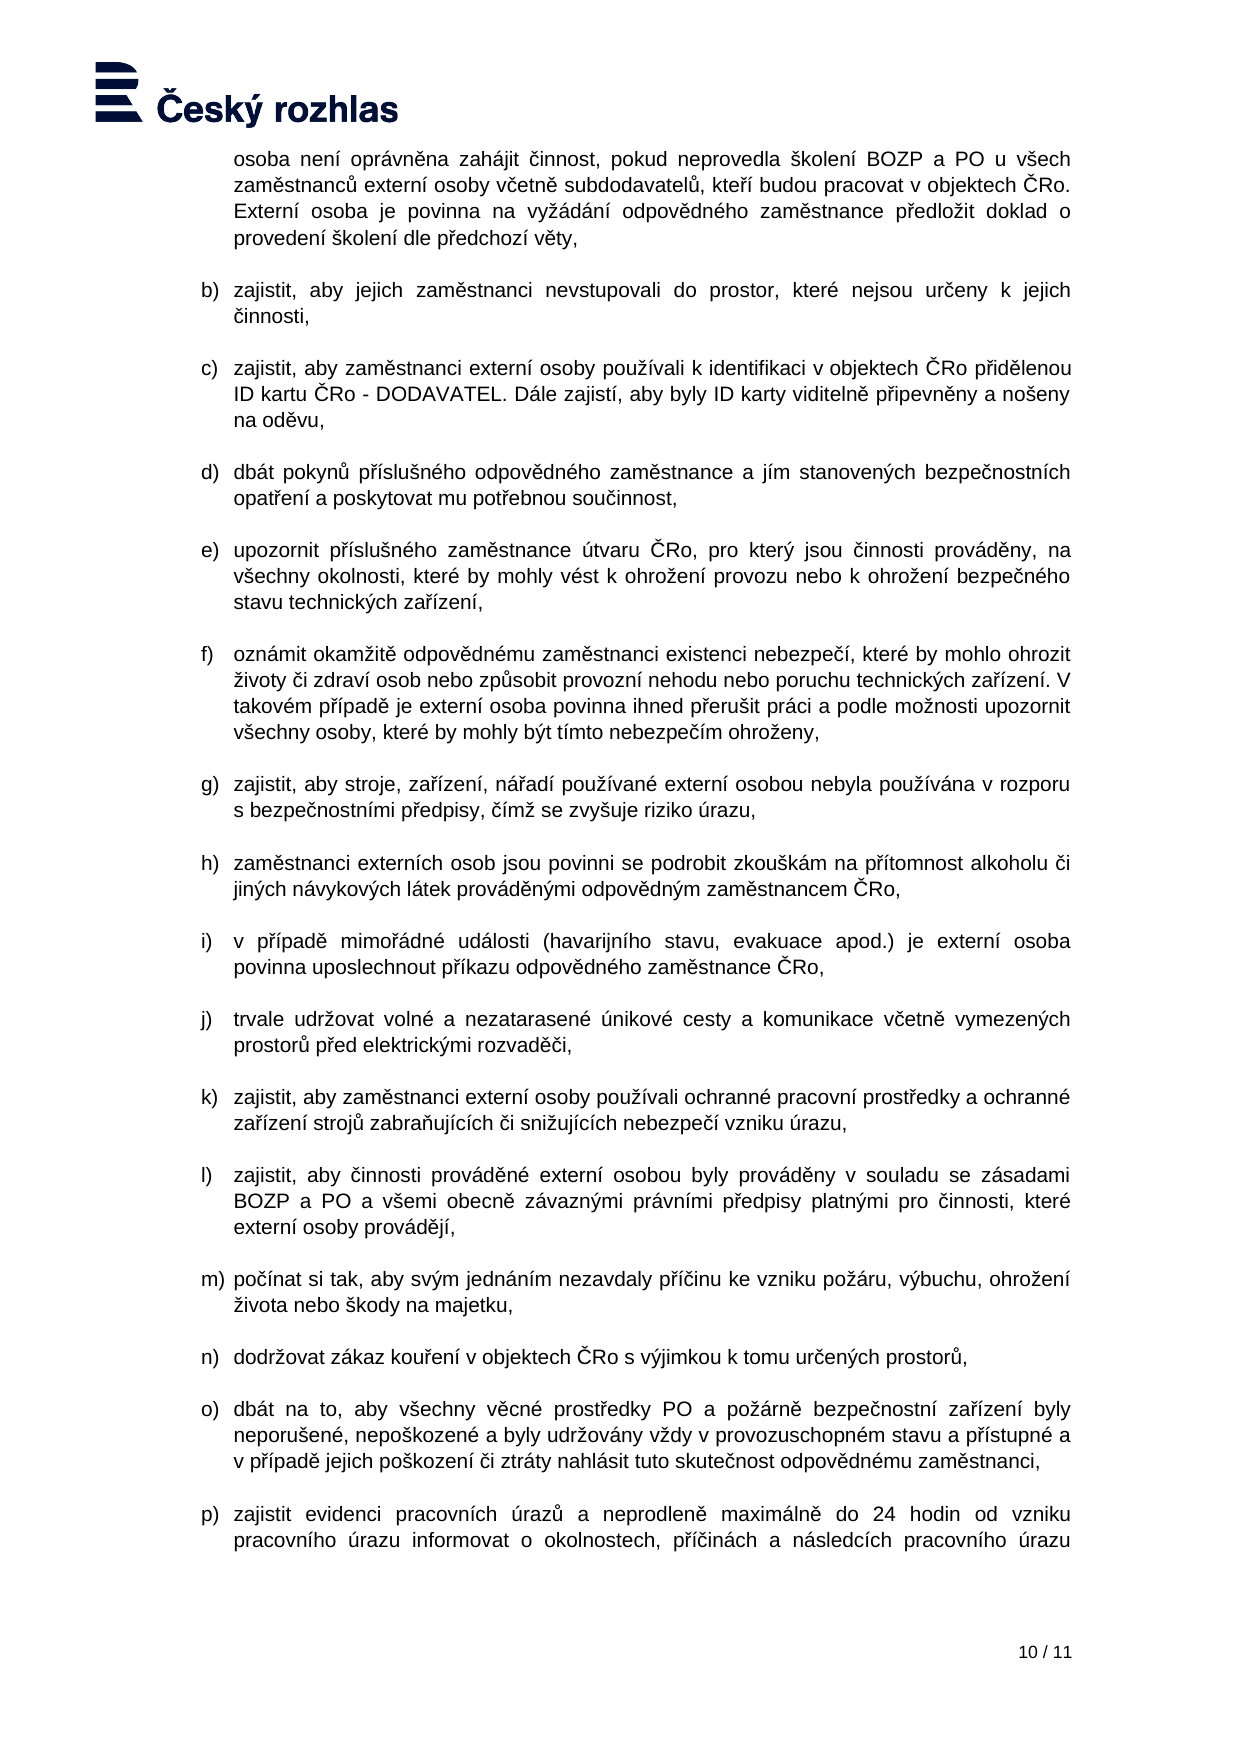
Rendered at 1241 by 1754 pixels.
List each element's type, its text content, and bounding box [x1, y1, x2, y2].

list zajistit, aby činnosti prováděné externí osobou byly prováděny v souladu se zásadami BOZP a PO a všemi obecně závaznými právními předpisy platnými pro činnosti, které externí osoby provádějí, [201, 1162, 1072, 1240]
list zajistit, aby stroje, zařízení, nářadí používané externí osobou nebyla používána v rozporu s bezpečnostními předpisy, čímž se zvyšuje riziko úrazu, [201, 771, 1072, 823]
list v případě mimořádné události (havarijního stavu, evakuace apod.) je externí osoba povinna uposlechnout příkazu odpovědného zaměstnance ČRo, [201, 927, 1072, 979]
list upozornit příslušného zaměstnance útvaru ČRo, pro který jsou činnosti prováděny, na všechny okolnosti, které by mohly vést k ohrožení provozu nebo k ohrožení bezpečného stavu technických zařízení, [201, 537, 1072, 615]
list zajistit, aby zaměstnanci externí osoby používali k identifikaci v objektech ČRo přidělenou ID kartu ČRo - DODAVATEL. Dále zajistí, aby byly ID karty viditelně připevněny a nošeny na oděvu, [201, 354, 1072, 432]
list zajistit, aby jejich zaměstnanci nevstupovali do prostor, které nejsou určeny k jejich činnosti, [201, 276, 1072, 328]
picture [95, 62, 398, 128]
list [201, 1500, 1072, 1552]
list zaměstnanci externích osob jsou povinni se podrobit zkouškám na přítomnost alkoholu či jiných návykových látek prováděnými odpovědným zaměstnancem ČRo, [201, 849, 1072, 901]
list zajistit, aby zaměstnanci externí osoby používali ochranné pracovní prostředky a ochranné zařízení strojů zabraňujících či snižujících nebezpečí vzniku úrazu, [201, 1083, 1072, 1136]
list oznámit okamžitě odpovědnému zaměstnanci existenci nebezpečí, které by mohlo ohrozit životy či zdraví osob nebo způsobit provozní nehodu nebo poruchu technických zařízení. V takovém případě je externí osoba povinna ihned přerušit práci a podle možnosti upozornit všechny osoby, které by mohly být tímto nebezpečím ohroženy, [201, 641, 1072, 745]
list dodržovat zákaz kouření v objektech ČRo s výjimkou k tomu určených prostorů, [201, 1344, 1072, 1370]
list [201, 146, 1072, 250]
list dbát pokynů příslušného odpovědného zaměstnance a jím stanovených bezpečnostních opatření a poskytovat mu potřebnou součinnost, [201, 458, 1072, 511]
list počínat si tak, aby svým jednáním nezavdaly příčinu ke vzniku požáru, výbuchu, ohrožení života nebo škody na majetku, [201, 1266, 1072, 1318]
list trvale udržovat volné a nezatarasené únikové cesty a komunikace včetně vymezených prostorů před elektrickými rozvaděči, [201, 1005, 1072, 1057]
list dbát na to, aby všechny věcné prostředky PO a požárně bezpečnostní zařízení byly neporušené, nepoškozené a byly udržovány vždy v provozuschopném stavu a přístupné a v případě jejich poškození či ztráty nahlásit tuto skutečnost odpovědnému zaměstnanci, [201, 1396, 1072, 1474]
